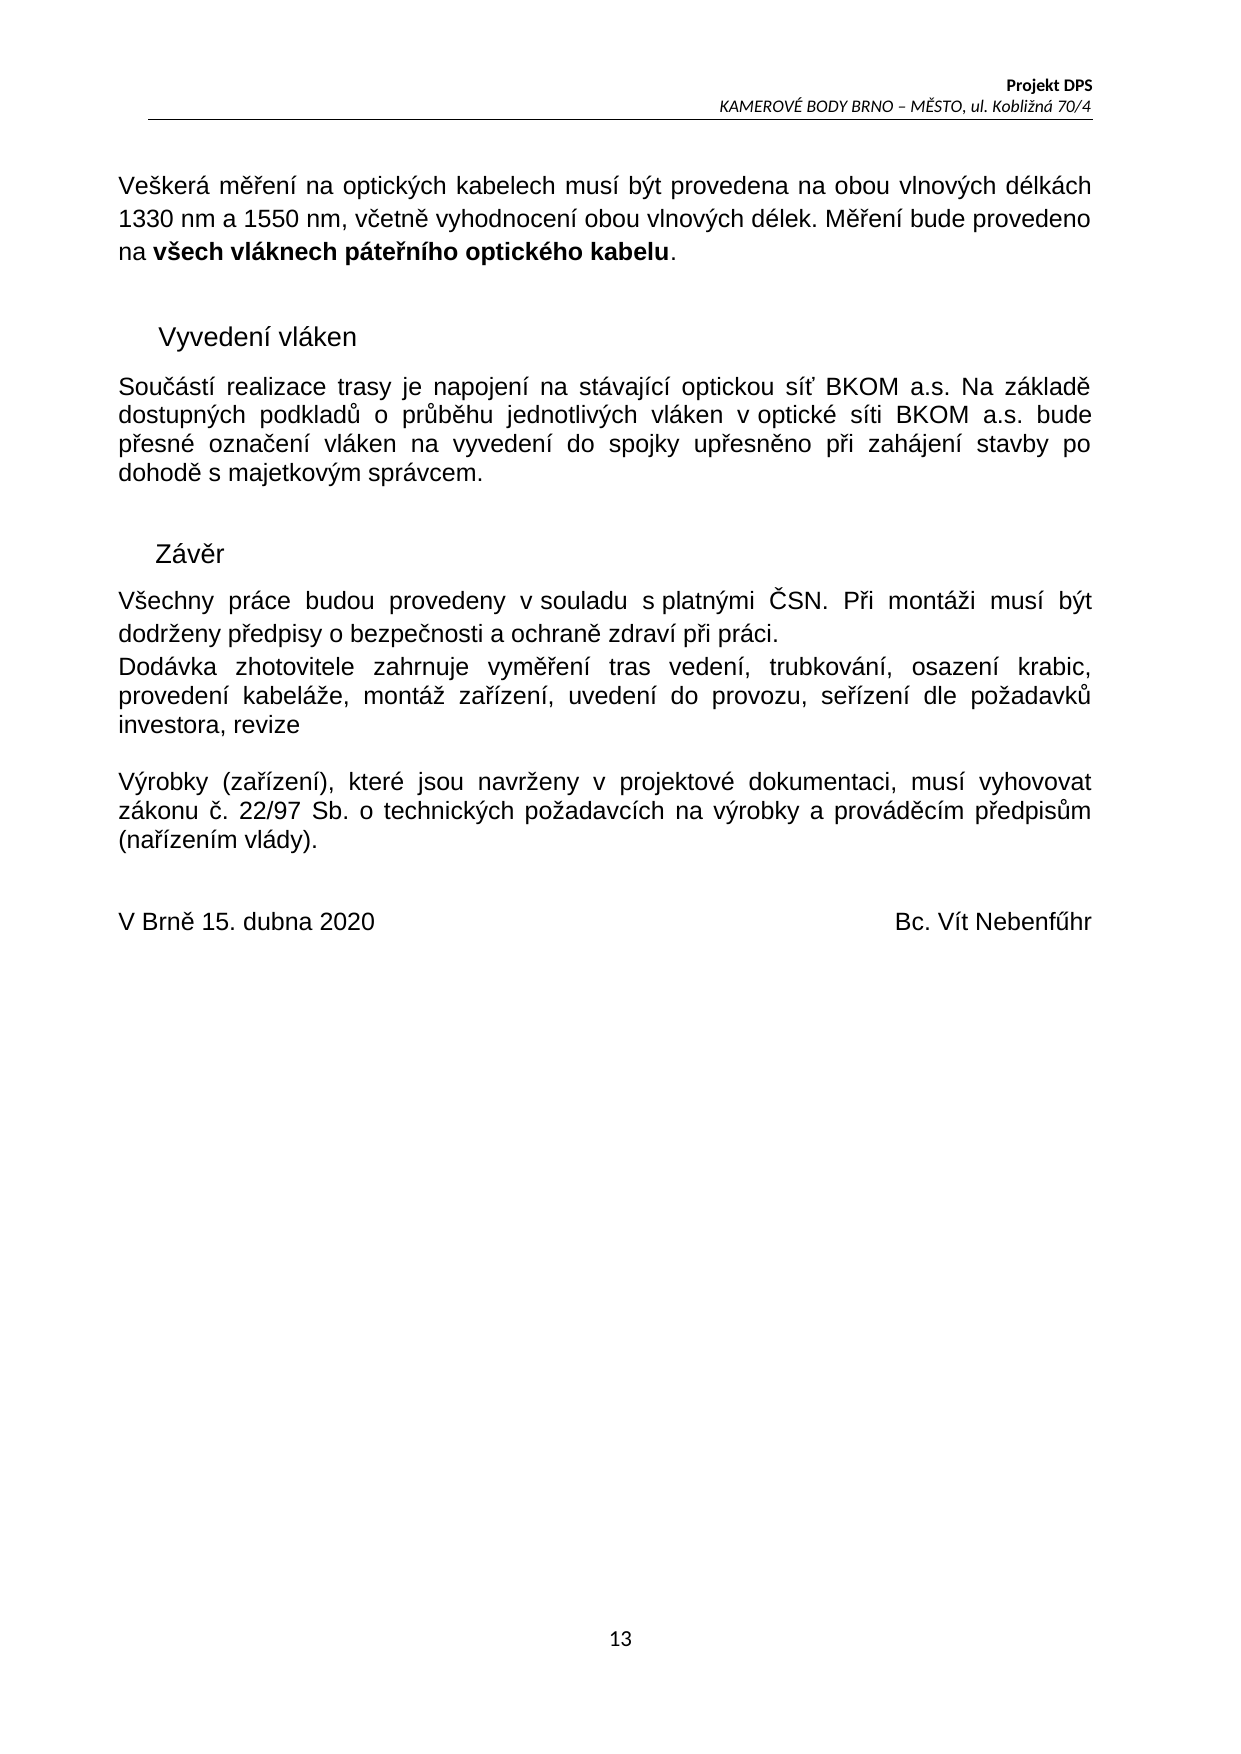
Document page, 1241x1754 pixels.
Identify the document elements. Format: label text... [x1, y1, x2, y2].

text Součástí realizace trasy je napojení na stávající optickou síť BKOM a.s. Na základě dostupných podkladů o průběhu jednotlivých vláken v optické síti BKOM a.s. bude přesné označení vláken na vyvedení do spojky upřesněno při zahájení stavby po dohodě s majetkovým správcem. [118, 372, 1093, 487]
subtitle Vyvedení vláken [148, 321, 1093, 353]
subtitle Závěr [148, 538, 1093, 569]
text Všechny práce budou provedeny v souladu s platnými ČSN. Při montáži musí být dodrženy předpisy o bezpečnosti a ochraně zdraví při práci. [118, 586, 1093, 648]
text Výrobky (zařízení), které jsou navrženy v projektové dokumentaci, musí vyhovovat zákonu č. 22/97 Sb. o technických požadavcích na výrobky a prováděcím předpisům (nařízením vlády). [118, 767, 1093, 853]
list Veškerá měření na optických kabelech musí být provedena na obou vlnových délkách 1330 nm a 1550 nm, včetně vyhodnocení obou vlnových délek. Měření bude provedeno na všech vláknech páteřního optického kabelu. [118, 171, 1093, 266]
text V Brně 15. dubna 2020 Bc. Vít Nebenfűhr [118, 907, 1093, 936]
text Dodávka zhotovitele zahrnuje vyměření tras vedení, trubkování, osazení krabic, provedení kabeláže, montáž zařízení, uvedení do provozu, seřízení dle požadavků investora, revize [118, 652, 1093, 738]
